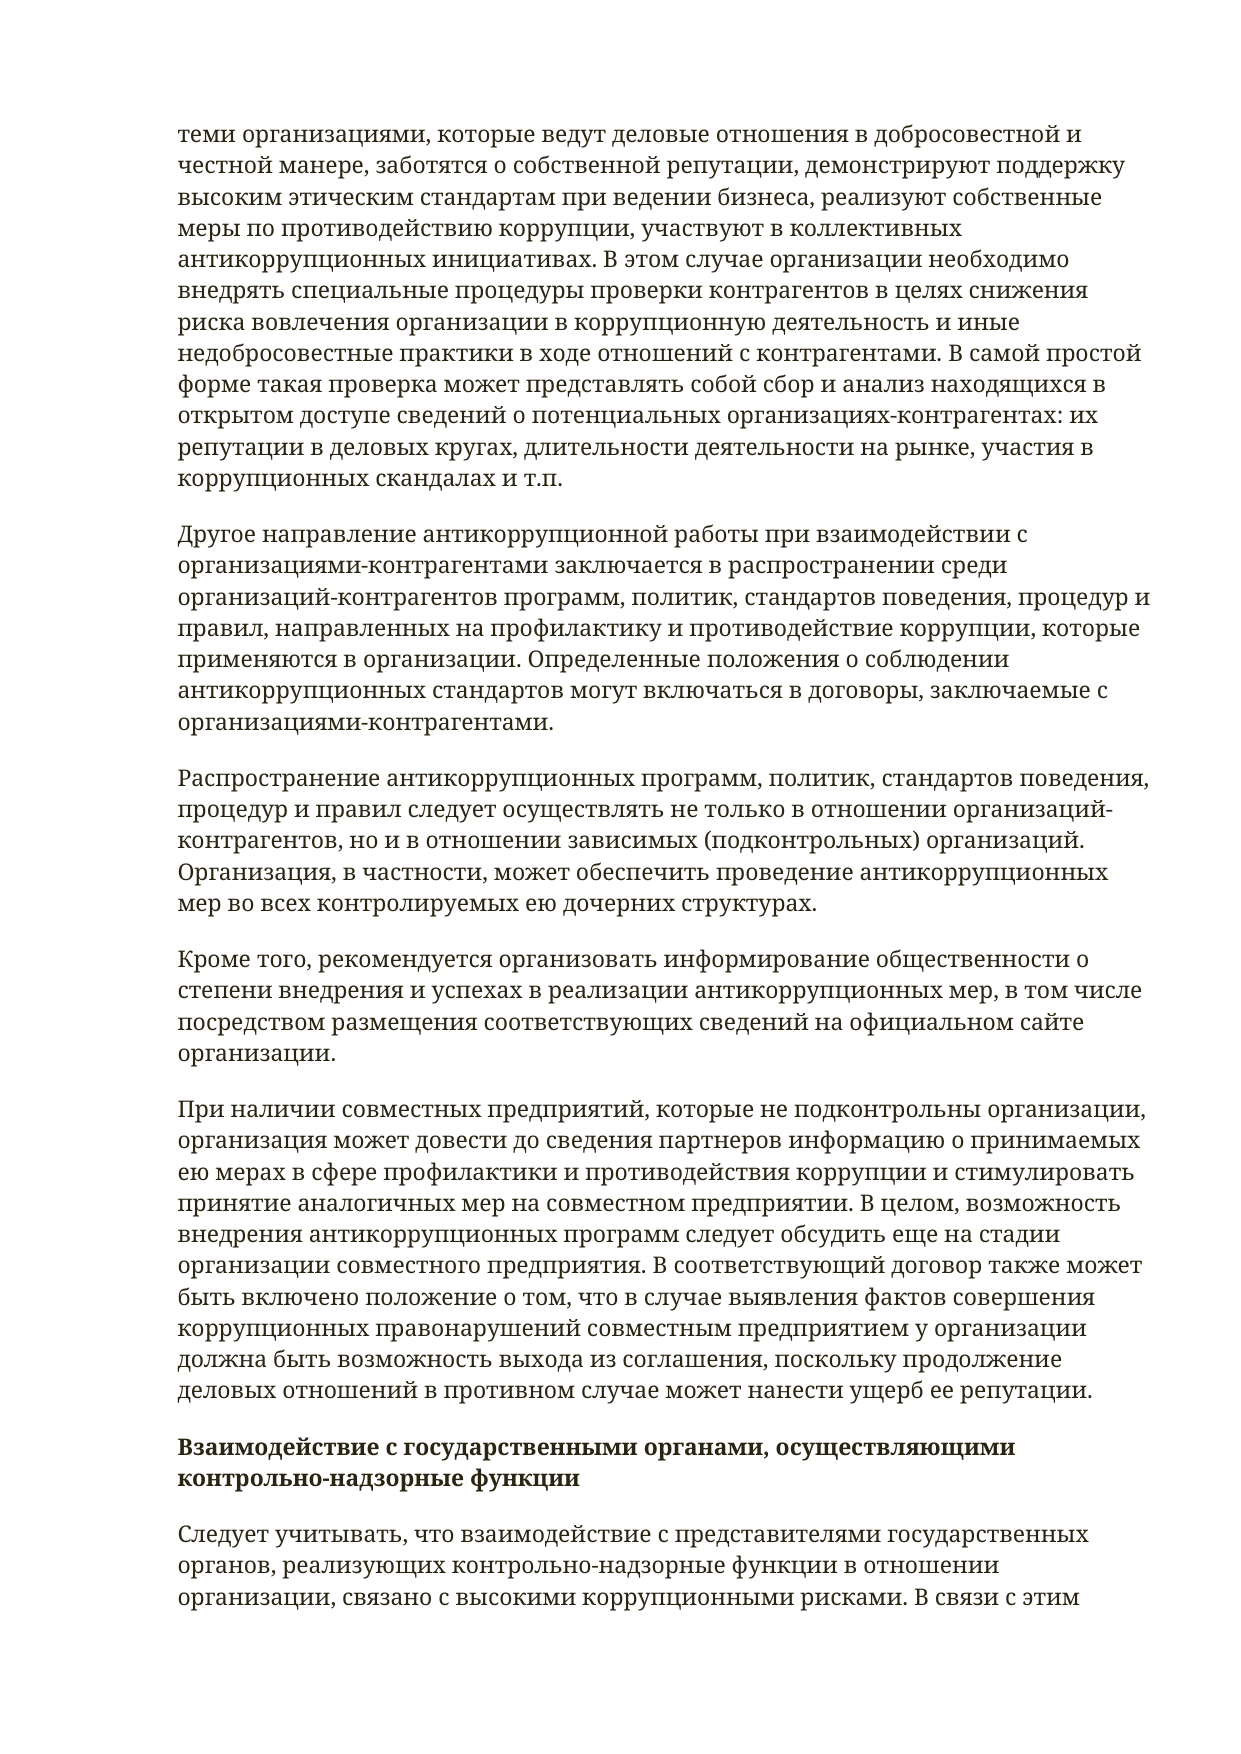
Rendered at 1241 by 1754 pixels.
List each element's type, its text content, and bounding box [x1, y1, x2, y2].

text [177, 1518, 1152, 1612]
text Распространение антикоррупционных программ, политик, стандартов поведения, процедур и правил следует осуществлять не только в отношении организаций-контрагентов, но и в отношении зависимых (подконтрольных) организаций. Организация, в частности, может обеспечить проведение антикоррупционных мер во всех контролируемых ею дочерних структурах. [177, 762, 1152, 918]
text Другое направление антикоррупционной работы при взаимодействии с организациями-контрагентами заключается в распространении среди организаций-контрагентов программ, политик, стандартов поведения, процедур и правил, направленных на профилактику и противодействие коррупции, которые применяются в организации. Определенные положения о соблюдении антикоррупционных стандартов могут включаться в договоры, заключаемые с организациями-контрагентами. [177, 518, 1152, 737]
text При наличии совместных предприятий, которые не подконтрольны организации, организация может довести до сведения партнеров информацию о принимаемых ею мерах в сфере профилактики и противодействия коррупции и стимулировать принятие аналогичных мер на совместном предприятии. В целом, возможность внедрения антикоррупционных программ следует обсудить еще на стадии организации совместного предприятия. В соответствующий договор также может быть включено положение о том, что в случае выявления фактов совершения коррупционных правонарушений совместным предприятием у организации должна быть возможность выхода из соглашения, поскольку продолжение деловых отношений в противном случае может нанести ущерб ее репутации. [177, 1093, 1152, 1406]
text Кроме того, рекомендуется организовать информирование общественности о степени внедрения и успехах в реализации антикоррупционных мер, в том числе посредством размещения соответствующих сведений на официальном сайте организации. [177, 943, 1152, 1068]
text Взаимодействие с государственными органами, осуществляющими контрольно-надзорные функции [177, 1431, 1152, 1493]
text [177, 118, 1152, 493]
